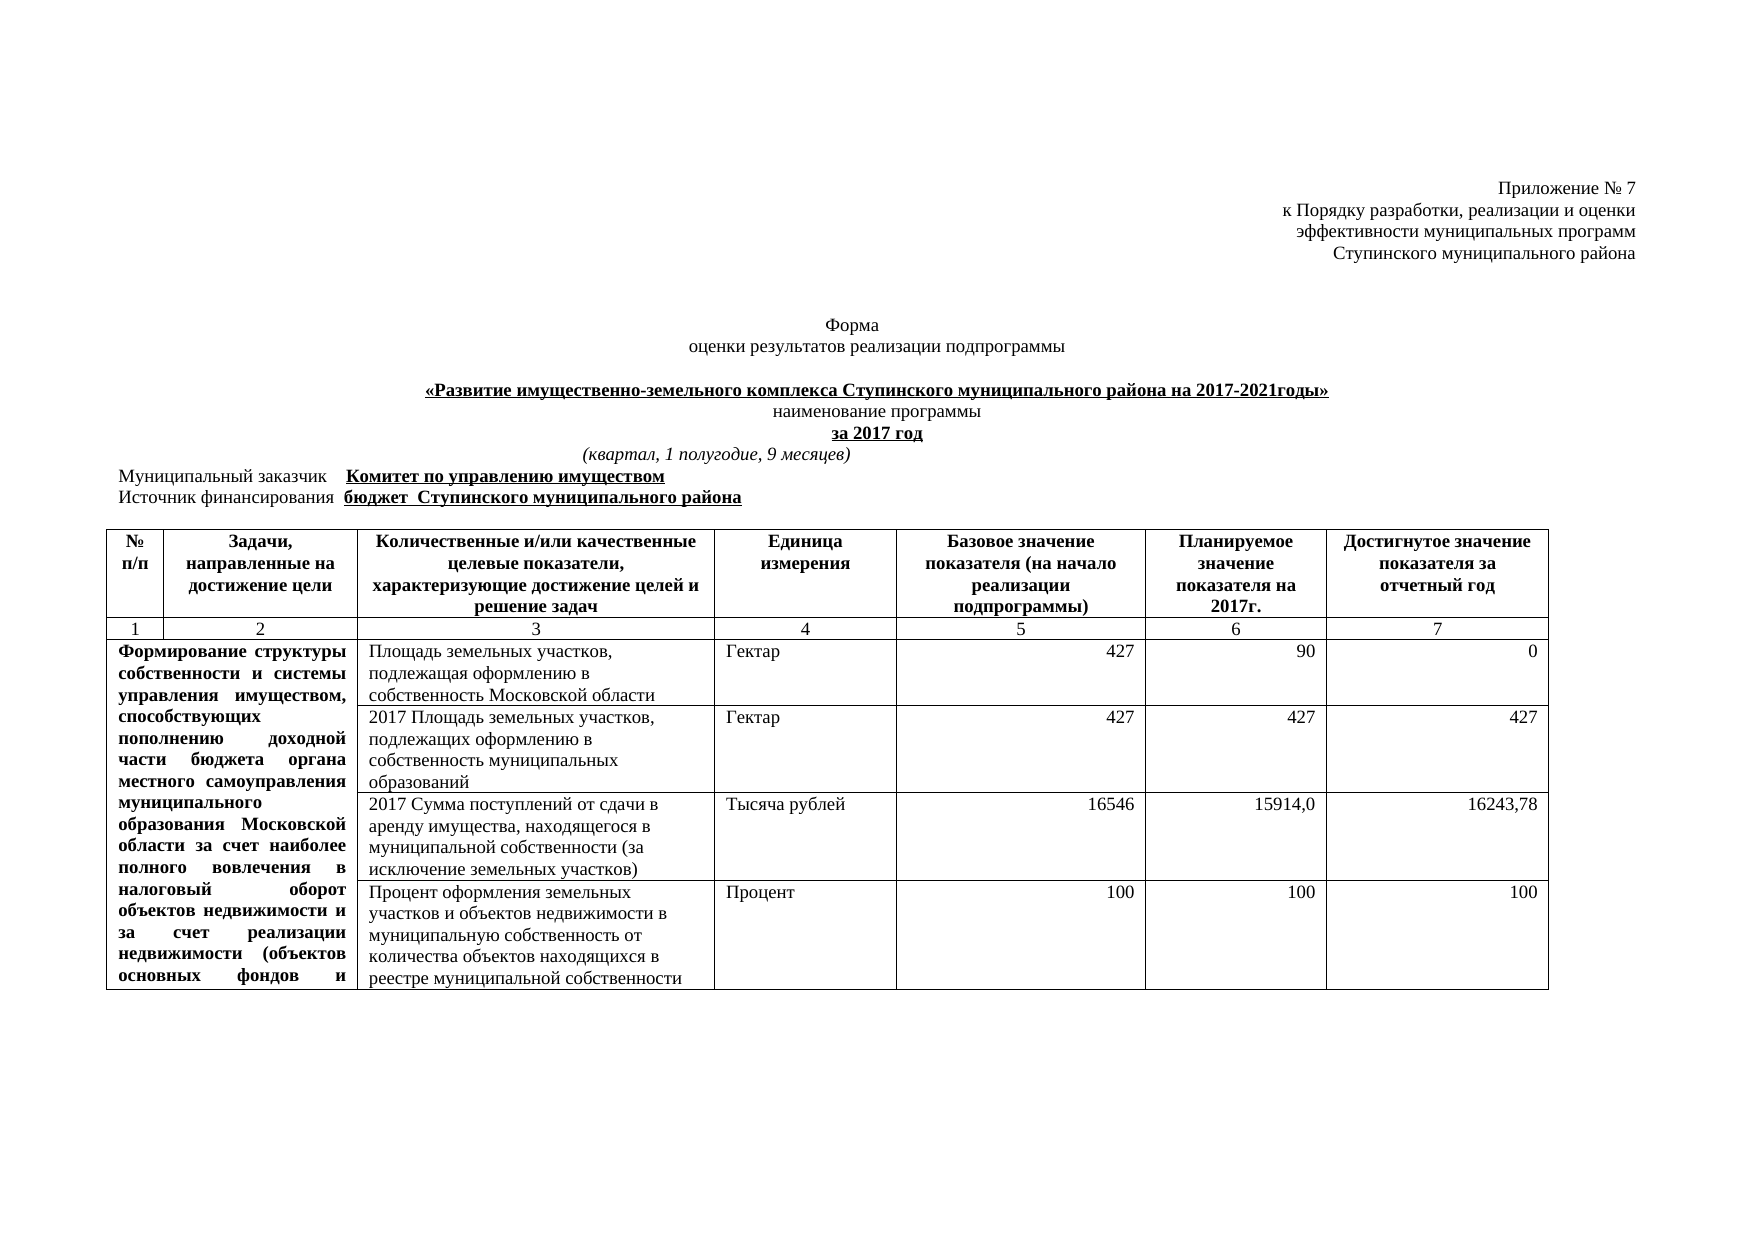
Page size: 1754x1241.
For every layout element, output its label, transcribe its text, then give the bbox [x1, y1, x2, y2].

table_cell 6 [1146, 618, 1326, 639]
table_cell 427 [1146, 706, 1326, 792]
table_cell 16546 [897, 793, 1145, 879]
table_header Количественные и/или качественные целевые показатели, характеризующие достижение целей и решение задач [358, 530, 714, 617]
table_header Задачи, направленные на достижение цели [164, 530, 357, 617]
text оценки результатов реализации подпрограммы [118, 335, 1636, 357]
table_header Планируемое значение показателя на 2017г. [1146, 530, 1326, 617]
table_cell 15914,0 [1146, 793, 1326, 879]
table_cell Тысяча рублей [715, 793, 896, 879]
title эффективности муниципальных программ [118, 220, 1636, 242]
table_cell 0 [1327, 640, 1548, 705]
text Ступинского муниципального района [118, 242, 1636, 263]
text наименование программы [118, 400, 1636, 422]
table_cell 7 [1327, 618, 1548, 639]
text (квартал, 1 полугодие, 9 месяцев) [118, 443, 1636, 465]
table_cell 4 [715, 618, 896, 639]
table_cell Гектар [715, 640, 896, 705]
table_cell 427 [897, 706, 1145, 792]
table_header № п/п [107, 530, 163, 617]
table_cell Гектар [715, 706, 896, 792]
text за 2017 год [118, 422, 1636, 443]
table_cell 427 [1327, 706, 1548, 792]
table_cell Процент оформления земельных участков и объектов недвижимости в муниципальную собственность от количества объектов находящихся в реестре муниципальной собственности [358, 881, 714, 988]
table_cell 100 [1146, 881, 1326, 988]
table_cell 90 [1146, 640, 1326, 705]
title Приложение № 7 [118, 177, 1636, 199]
table_cell 16243,78 [1327, 793, 1548, 879]
table_cell 2017 Площадь земельных участков, подлежащих оформлению в собственность муниципальных образований [358, 706, 714, 792]
table_cell 1 [107, 618, 163, 639]
table_header Базовое значение показателя (на начало реализации подпрограммы) [897, 530, 1145, 617]
table_cell 5 [897, 618, 1145, 639]
table_cell Формирование структуры собственности и системы управления имуществом, способствующих пополнению доходной части бюджета органа местного самоуправления муниципального образования Московской области за счет наиболее полного вовлечения в налоговый оборот объектов недвижимости и за счет реализации недвижимости (объектов основных фондов и земельных участков ан [107, 640, 357, 988]
table_cell Площадь земельных участков, подлежащая оформлению в собственность Московской области [358, 640, 714, 705]
text Форма [118, 314, 1586, 335]
table_cell 100 [1327, 881, 1548, 988]
table_cell 2017 Сумма поступлений от сдачи в аренду имущества, находящегося в муниципальной собственности (за исключение земельных участков) [358, 793, 714, 879]
text Источник финансирования бюджет Ступинского муниципального района [118, 486, 1636, 508]
title к Порядку разработки, реализации и оценки [118, 199, 1636, 220]
table_header Достигнутое значение показателя за отчетный год [1327, 530, 1548, 617]
table_cell 427 [897, 640, 1145, 705]
table_cell Процент [715, 881, 896, 988]
text Муниципальный заказчик Комитет по управлению имуществом [118, 465, 1636, 486]
table_header Единица измерения [715, 530, 896, 617]
table_cell 3 [358, 618, 714, 639]
table_cell 100 [897, 881, 1145, 988]
table_cell 2 [164, 618, 357, 639]
text «Развитие имущественно-земельного комплекса Ступинского муниципального района на 2017-2021годы» [118, 378, 1636, 400]
